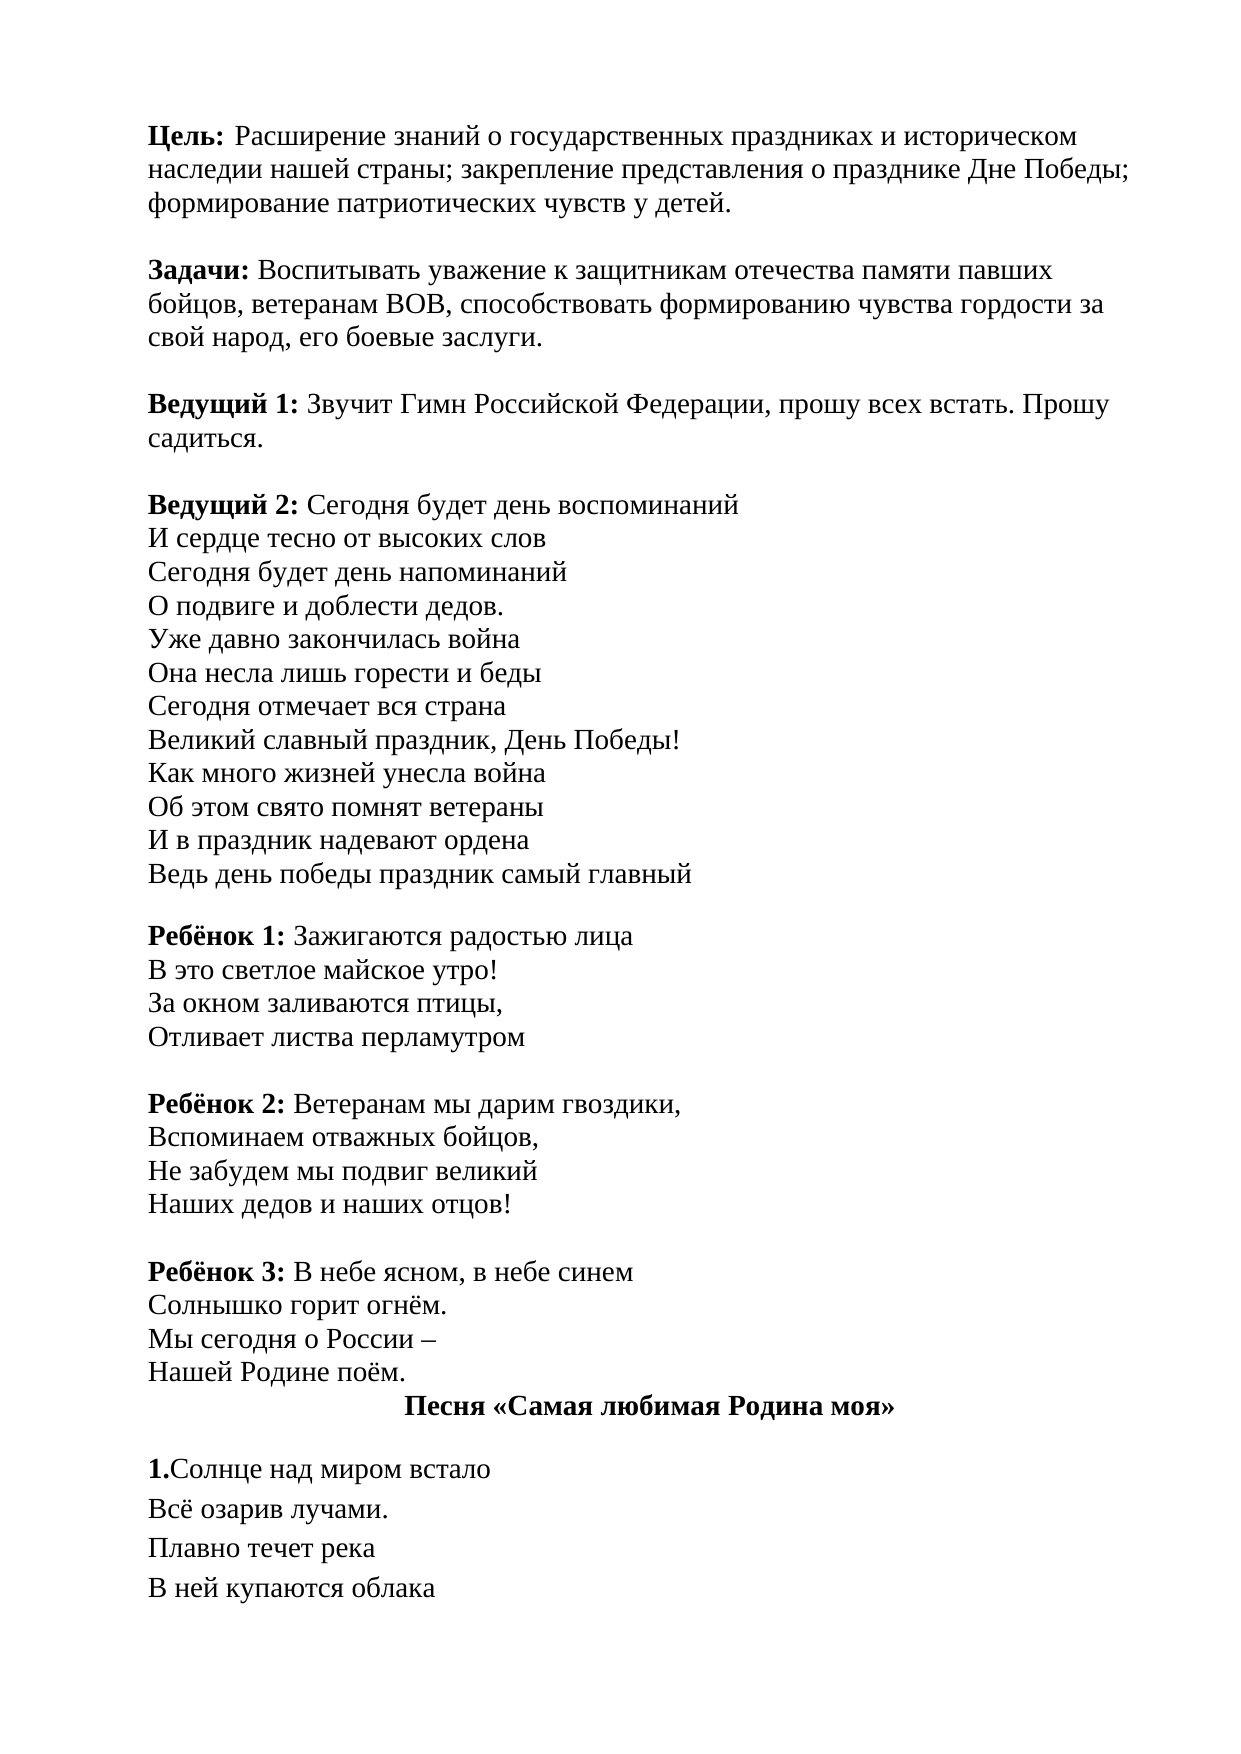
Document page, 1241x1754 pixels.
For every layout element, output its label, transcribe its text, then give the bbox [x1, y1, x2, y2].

text Не забудем мы подвиг великий [148, 1153, 1152, 1187]
text Уже давно закончилась война [148, 621, 1152, 655]
text Плавно течет река [148, 1527, 1152, 1566]
text Всё озарив лучами. [148, 1487, 1152, 1527]
text В ней купаются облака [148, 1566, 1152, 1606]
text Ведущий 1: Звучит Гимн Российской Федерации, прошу всех встать. Прошу садиться. [148, 386, 1152, 453]
text И в праздник надевают ордена [148, 822, 1152, 856]
text Как много жизней унесла война [148, 755, 1152, 789]
text Ребёнок 1: Зажигаются радостью лица [148, 918, 1152, 952]
text Сегодня отмечает вся страна [148, 688, 1152, 722]
text Вспоминаем отважных бойцов, [148, 1119, 1152, 1153]
text Ведь день победы праздник самый главный [148, 856, 1152, 889]
text Об этом свято помнят ветераны [148, 789, 1152, 822]
text Сегодня будет день напоминаний [148, 554, 1152, 588]
text 1.Солнце над миром встало [148, 1447, 1152, 1487]
text Цель: Расширение знаний о государственных праздниках и историческом наследии нашей страны; закрепление представления о празднике Дне Победы; формирование патриотических чувств у детей. [148, 118, 1152, 219]
text Нашей Родине поём. [148, 1354, 1152, 1388]
text Задачи: Воспитывать уважение к защитникам отечества памяти павших бойцов, ветеранам ВОВ, способствовать формированию чувства гордости за свой народ, его боевые заслуги. [148, 252, 1152, 353]
text За окном заливаются птицы, [148, 985, 1152, 1019]
text Мы сегодня о России – [148, 1321, 1152, 1354]
text И сердце тесно от высоких слов [148, 521, 1152, 554]
text Солнышко горит огнём. [148, 1287, 1152, 1321]
text В это светлое майское утро! [148, 952, 1152, 985]
text Она несла лишь горести и беды [148, 655, 1152, 688]
text Ребёнок 2: Ветеранам мы дарим гвоздики, [148, 1086, 1152, 1119]
text Ребёнок 3: В небе ясном, в небе синем [148, 1254, 1152, 1287]
text Великий славный праздник, День Победы! [148, 722, 1152, 755]
text Наших дедов и наших отцов! [148, 1187, 1152, 1220]
text Ведущий 2: Сегодня будет день воспоминаний [148, 487, 1152, 521]
text Песня «Самая любимая Родина моя» [148, 1388, 1152, 1421]
text О подвиге и доблести дедов. [148, 588, 1152, 621]
text Отливает листва перламутром [148, 1019, 1152, 1052]
